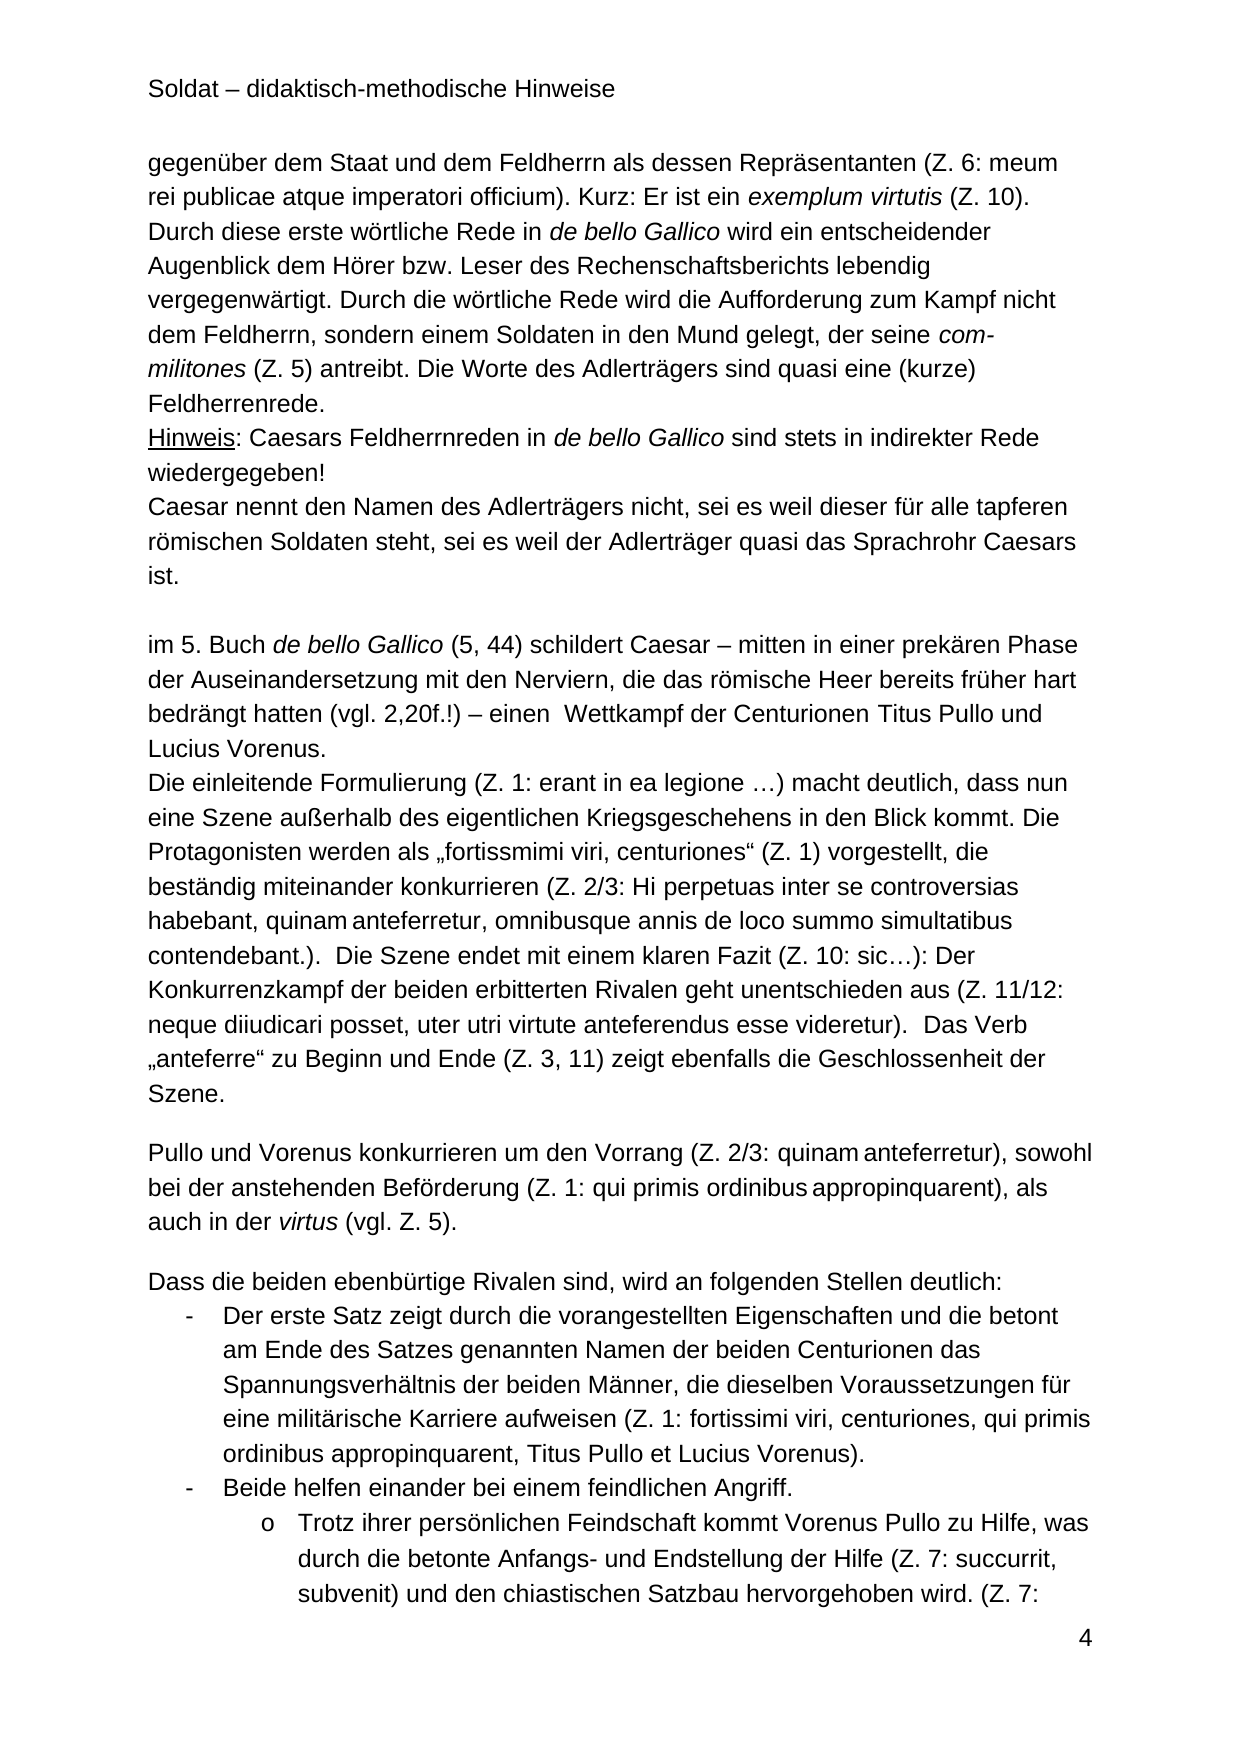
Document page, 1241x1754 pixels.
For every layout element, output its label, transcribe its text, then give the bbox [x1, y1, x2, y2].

text Dass die beiden ebenbürtige Rivalen sind, wird an folgenden Stellen deutlich: [148, 1266, 1093, 1295]
list Beide helfen einander bei einem feindlichen Angriff. [185, 1473, 1093, 1502]
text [148, 148, 1093, 211]
list Der erste Satz zeigt durch die vorangestellten Eigenschaften und die betont am Ende des Satzes genannten Namen der beiden Centurionen das Spannungsverhältnis der beiden Männer, die dieselben Voraussetzungen für eine militärische Karriere aufweisen (Z. 1: fortissimi viri, centuriones, qui primis ordinibus appropinquarent, Titus Pullo et Lucius Vorenus). [185, 1301, 1093, 1468]
text Durch diese erste wörtliche Rede in de bello Gallico wird ein entscheidender Augenblick dem Hörer bzw. Leser des Rechenschaftsberichts lebendig vergegenwärtigt. Durch die wörtliche Rede wird die Aufforderung zum Kampf nicht dem Feldherrn, sondern einem Soldaten in den Mund gelegt, der seine com-militones (Z. 5) antreibt. Die Worte des Adlerträgers sind quasi eine (kurze) Feldherrenrede. [148, 217, 1093, 418]
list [260, 1508, 1093, 1608]
text Die einleitende Formulierung (Z. 1: erant in ea legione …) macht deutlich, dass nun eine Szene außerhalb des eigentlichen Kriegsgeschehens in den Blick kommt. Die Protagonisten werden als „fortissmimi viri, centuriones“ (Z. 1) vorgestellt, die beständig miteinander konkurrieren (Z. 2/3: Hi perpetuas inter se controversias habebant, quinam anteferretur, omnibusque annis de loco summo simultatibus contendebant.). Die Szene endet mit einem klaren Fazit (Z. 10: sic…): Der Konkurrenzkampf der beiden erbitterten Rivalen geht unentschieden aus (Z. 11/12: neque diiudicari posset, uter utri virtute anteferendus esse videretur). Das Verb „anteferre“ zu Beginn und Ende (Z. 3, 11) zeigt ebenfalls die Geschlossenheit der Szene. [148, 768, 1093, 1107]
text Hinweis: Caesars Feldherrnreden in de bello Gallico sind stets in indirekter Rede wiedergegeben! [148, 423, 1093, 487]
text Caesar nennt den Namen des Adlerträgers nicht, sei es weil dieser für alle tapferen römischen Soldaten steht, sei es weil der Adlerträger quasi das Sprachrohr Caesars ist. [148, 492, 1093, 590]
text Pullo und Vorenus konkurrieren um den Vorrang (Z. 2/3: quinam anteferretur), sowohl bei der anstehenden Beförderung (Z. 1: qui primis ordinibus appropinquarent), als auch in der virtus (vgl. Z. 5). [148, 1138, 1093, 1236]
text im 5. Buch de bello Gallico (5, 44) schildert Caesar – mitten in einer prekären Phase der Auseinandersetzung mit den Nerviern, die das römische Heer bereits früher hart bedrängt hatten (vgl. 2,20f.!) – einen Wettkampf der Centurionen Titus Pullo und Lucius Vorenus. [148, 630, 1093, 762]
